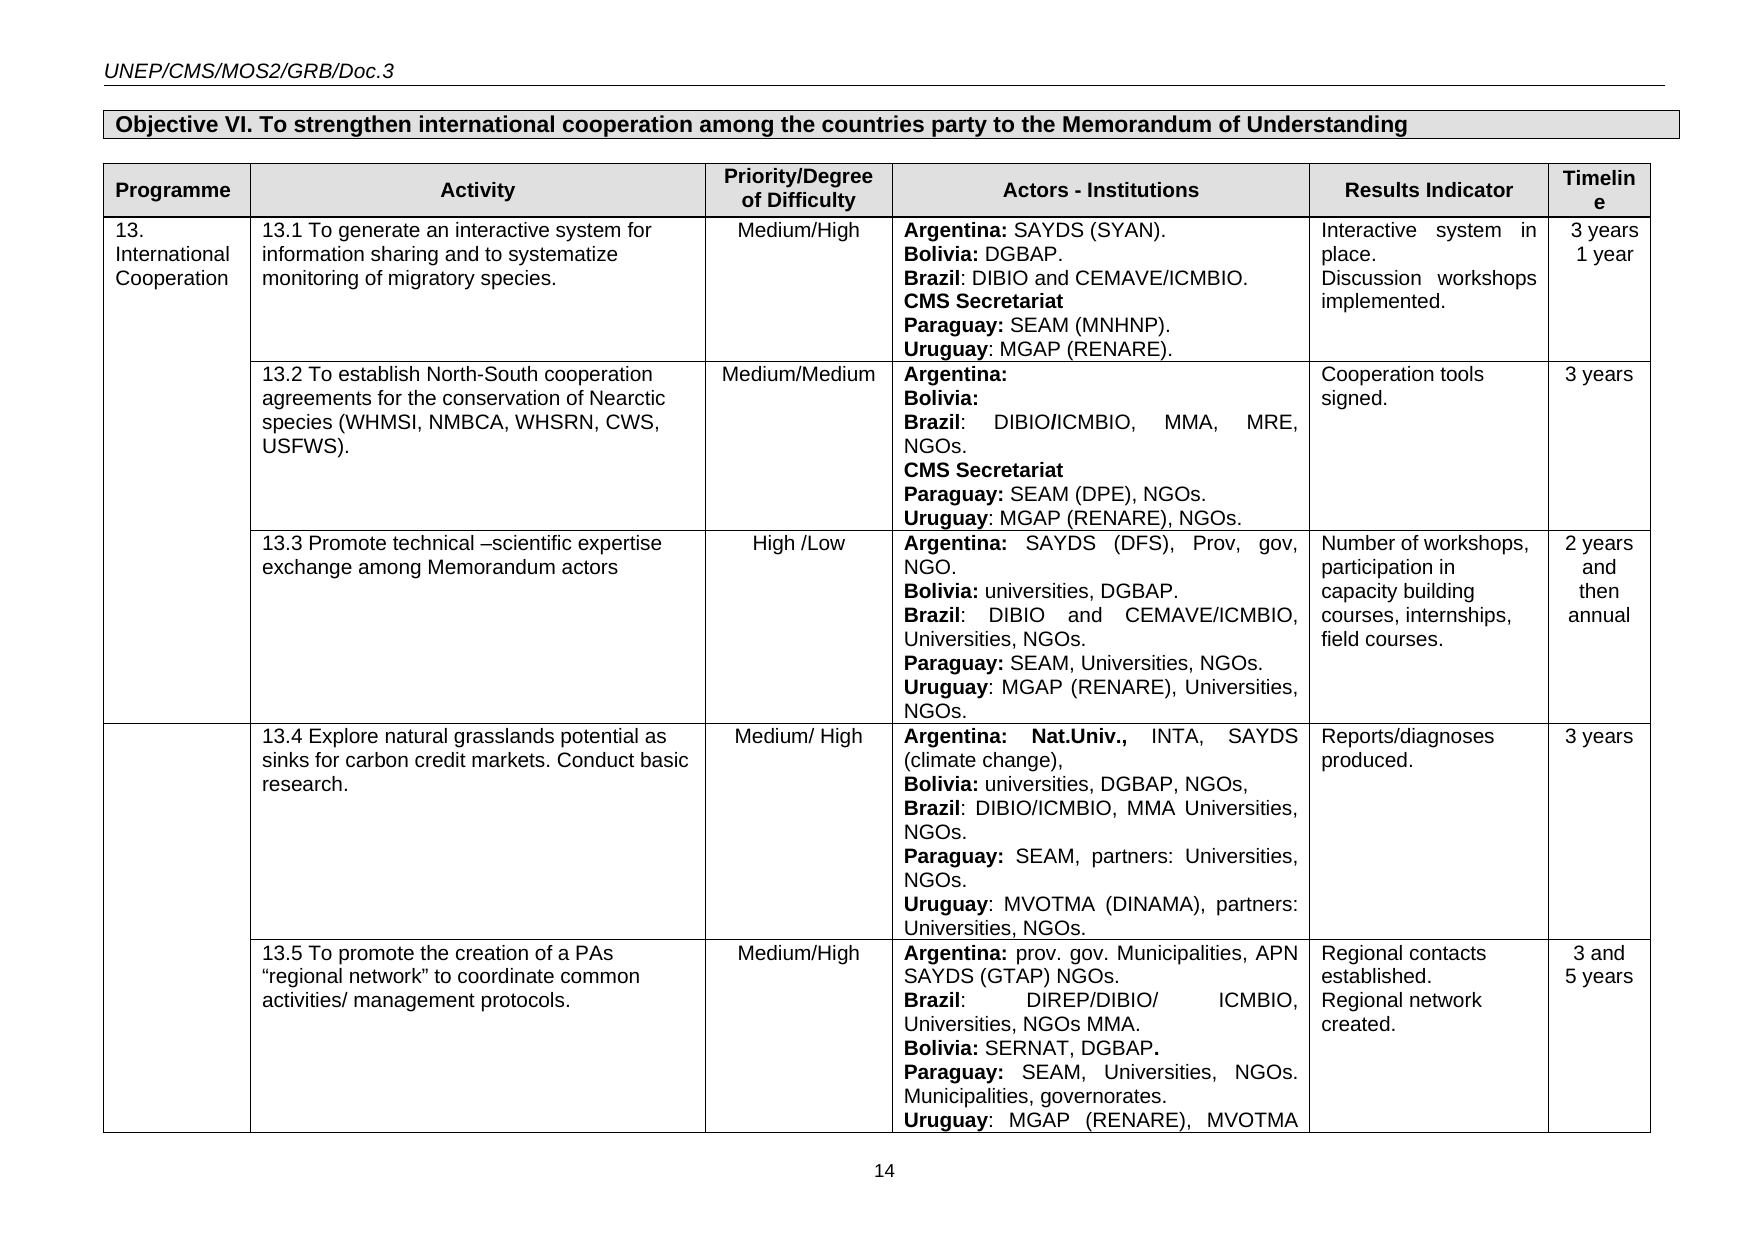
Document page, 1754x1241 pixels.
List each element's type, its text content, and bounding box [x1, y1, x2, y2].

table_header Objective VI. To strengthen international cooperation among the countries party to the Memorandum of Understanding [104, 111, 1679, 138]
table_cell 13.2 To establish North-South cooperation agreements for the conservation of Nearctic species (WHMSI, NMBCA, WHSRN, CWS, USFWS). [251, 362, 705, 530]
table_cell Medium/Medium [706, 362, 892, 530]
table_cell Cooperation tools signed. [1310, 362, 1548, 530]
table_cell Argentina: SAYDS (SYAN). Bolivia: DGBAP. Brazil: DIBIO and CEMAVE/ICMBIO. CMS Secretariat Paraguay: SEAM (MNHNP). Uruguay: MGAP (RENARE). [893, 218, 1309, 361]
table_cell High /Low [706, 531, 892, 723]
table_cell Interactive system in place. Discussion workshops implemented. [1310, 218, 1548, 361]
table_cell Medium/High [706, 940, 892, 1132]
table_cell Argentina: SAYDS (DFS), Prov, gov, NGO. Bolivia: universities, DGBAP. Brazil: DIBIO and CEMAVE/ICMBIO, Universities, NGOs. Paraguay: SEAM, Universities, NGOs. Uruguay: MGAP (RENARE), Universities, NGOs. [893, 531, 1309, 723]
table_cell 13.4 Explore natural grasslands potential as sinks for carbon credit markets. Conduct basic research. [251, 724, 705, 939]
table_cell 3 years [1549, 362, 1650, 530]
table_cell Medium/ High [706, 724, 892, 939]
table_cell 3 years 1 year [1549, 218, 1650, 361]
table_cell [893, 940, 1309, 1132]
table_cell Number of workshops, participation in capacity building courses, internships, field courses. [1310, 531, 1548, 723]
table_cell [104, 724, 250, 1132]
table_cell Reports/diagnoses produced. [1310, 724, 1548, 939]
table_cell 13.3 Promote technical –scientific expertise exchange among Memorandum actors [251, 531, 705, 723]
table_header Priority/Degree of Difficulty [706, 164, 892, 216]
table_cell 3 and 5 years [1549, 940, 1650, 1132]
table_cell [1310, 940, 1548, 1132]
table_cell 13. International Cooperation [104, 218, 250, 723]
table_header Timeline [1549, 164, 1650, 216]
table_header Results Indicator [1310, 164, 1548, 216]
table_cell Argentina: Bolivia: Brazil: DIBIO/ICMBIO, MMA, MRE, NGOs. CMS Secretariat Paraguay: SEAM (DPE), NGOs. Uruguay: MGAP (RENARE), NGOs. [893, 362, 1309, 530]
table_cell 13.1 To generate an interactive system for information sharing and to systematize monitoring of migratory species. [251, 218, 705, 361]
table_cell Medium/High [706, 218, 892, 361]
table_header Activity [251, 164, 705, 216]
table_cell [251, 940, 705, 1132]
table_cell Argentina: Nat.Univ., INTA, SAYDS (climate change), Bolivia: universities, DGBAP, NGOs, Brazil: DIBIO/ICMBIO, MMA Universities, NGOs. Paraguay: SEAM, partners: Universities, NGOs. Uruguay: MVOTMA (DINAMA), partners: Universities, NGOs. [893, 724, 1309, 939]
table_header Actors - Institutions [893, 164, 1309, 216]
table_cell 3 years [1549, 724, 1650, 939]
table_cell 2 years and then annual [1549, 531, 1650, 723]
table_header Programme [104, 164, 250, 216]
